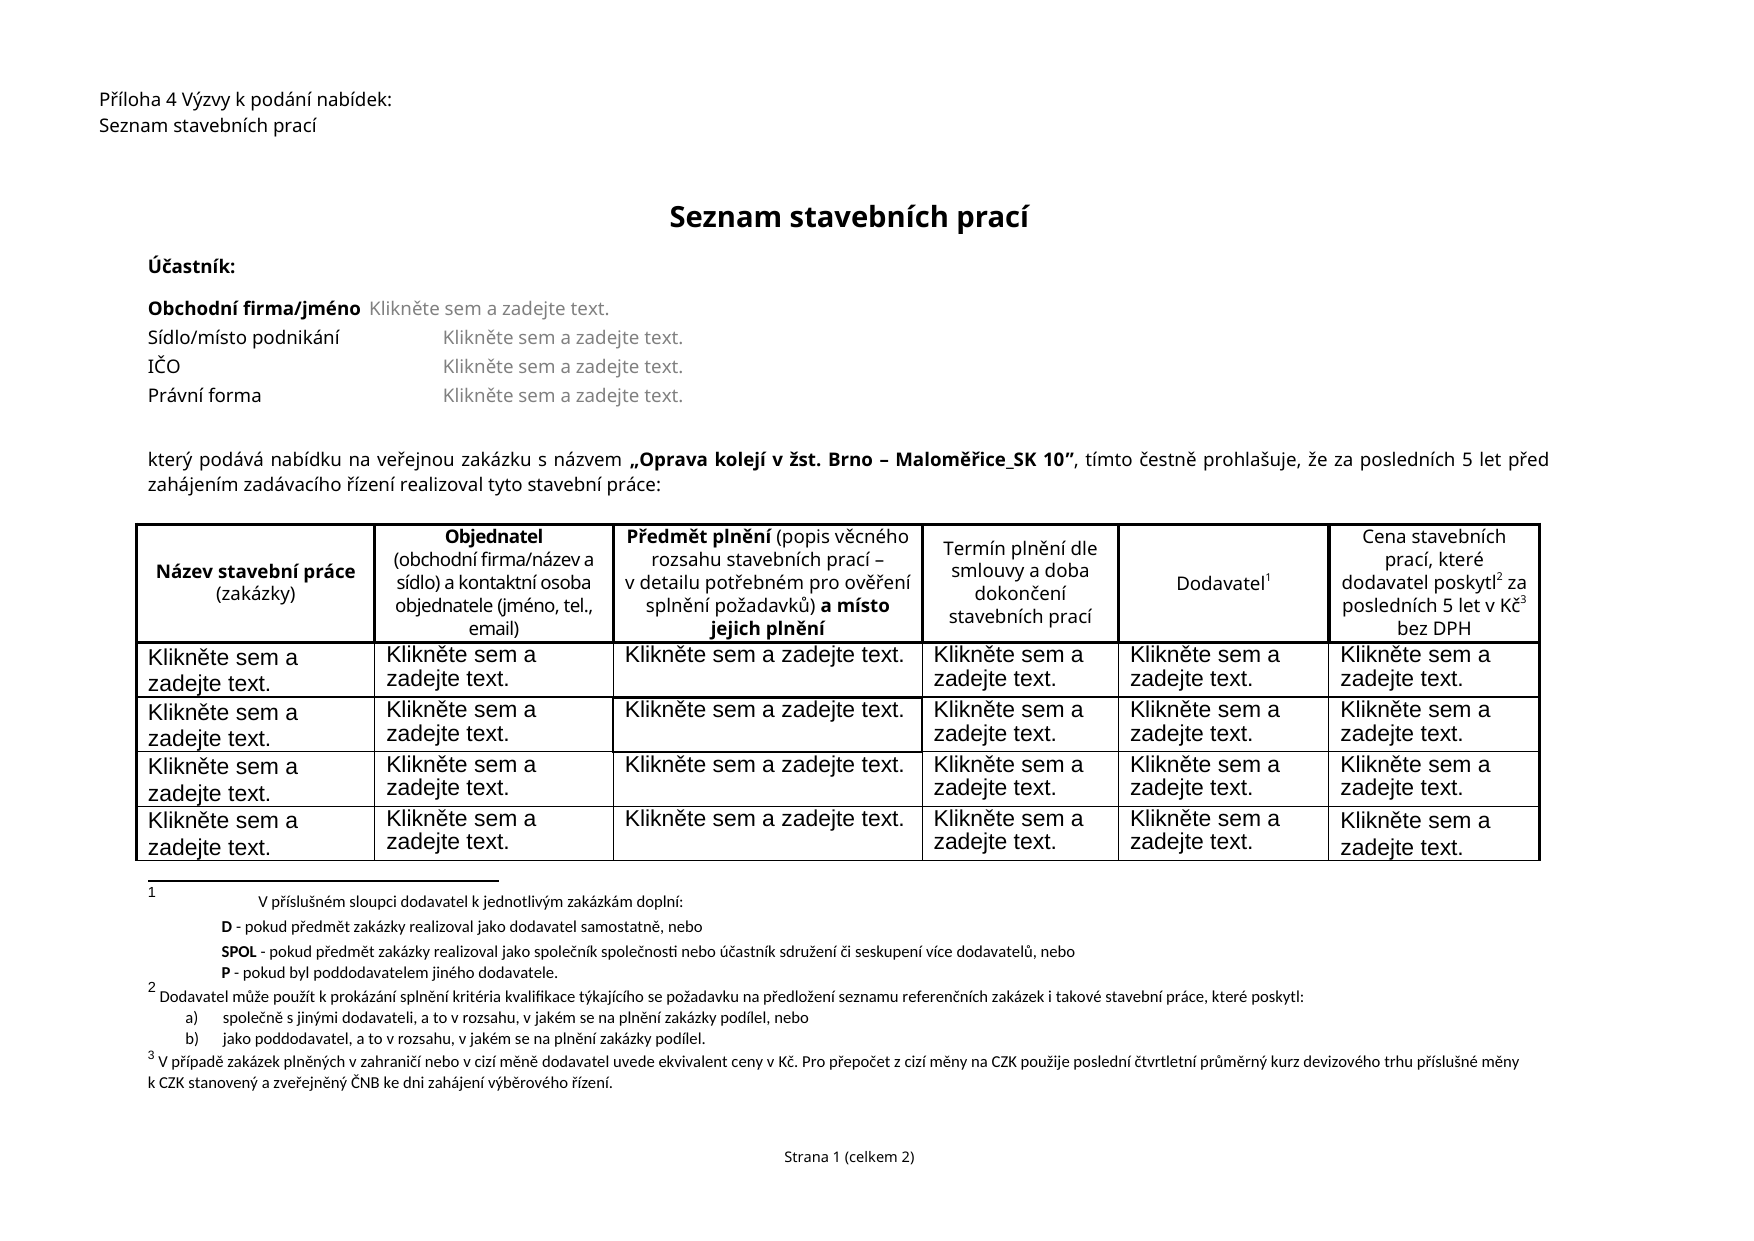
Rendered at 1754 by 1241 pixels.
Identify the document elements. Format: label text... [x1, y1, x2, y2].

title Seznam stavebních prací [148, 196, 1551, 236]
table_header Objednatel (obchodní firma/název a sídlo) a kontaktní osoba objednatele (jméno, tel., email) [376, 526, 612, 641]
table_header Termín plnění dle smlouvy a doba dokončení stavebních prací [924, 526, 1117, 641]
text IČO [148, 350, 1551, 379]
text Obchodní firma/jméno [148, 292, 1551, 321]
text Účastník: [148, 249, 1551, 279]
table_header Cena stavebních prací, které dodavatel poskytl za posledních 5 let v Kč bez DPH [1331, 526, 1538, 641]
text Sídlo/místo podnikání [148, 321, 1551, 350]
table_header Předmět plnění (popis věcného rozsahu stavebních prací – v detailu potřebném pro ověření splnění požadavků) a místo jejich plnění [615, 526, 921, 641]
text Právní forma [148, 379, 1551, 408]
text který podává nabídku na veřejnou zakázku s názvem „Oprava kolejí v žst. Brno – Maloměřice_SK 10”, tímto čestně prohlašuje, že za posledních 5 let před zahájením zadávacího řízení realizoval tyto stavební práce: [148, 446, 1551, 497]
table_header Název stavební práce (zakázky) [138, 526, 373, 641]
table_header Dodavatel [1120, 526, 1327, 641]
